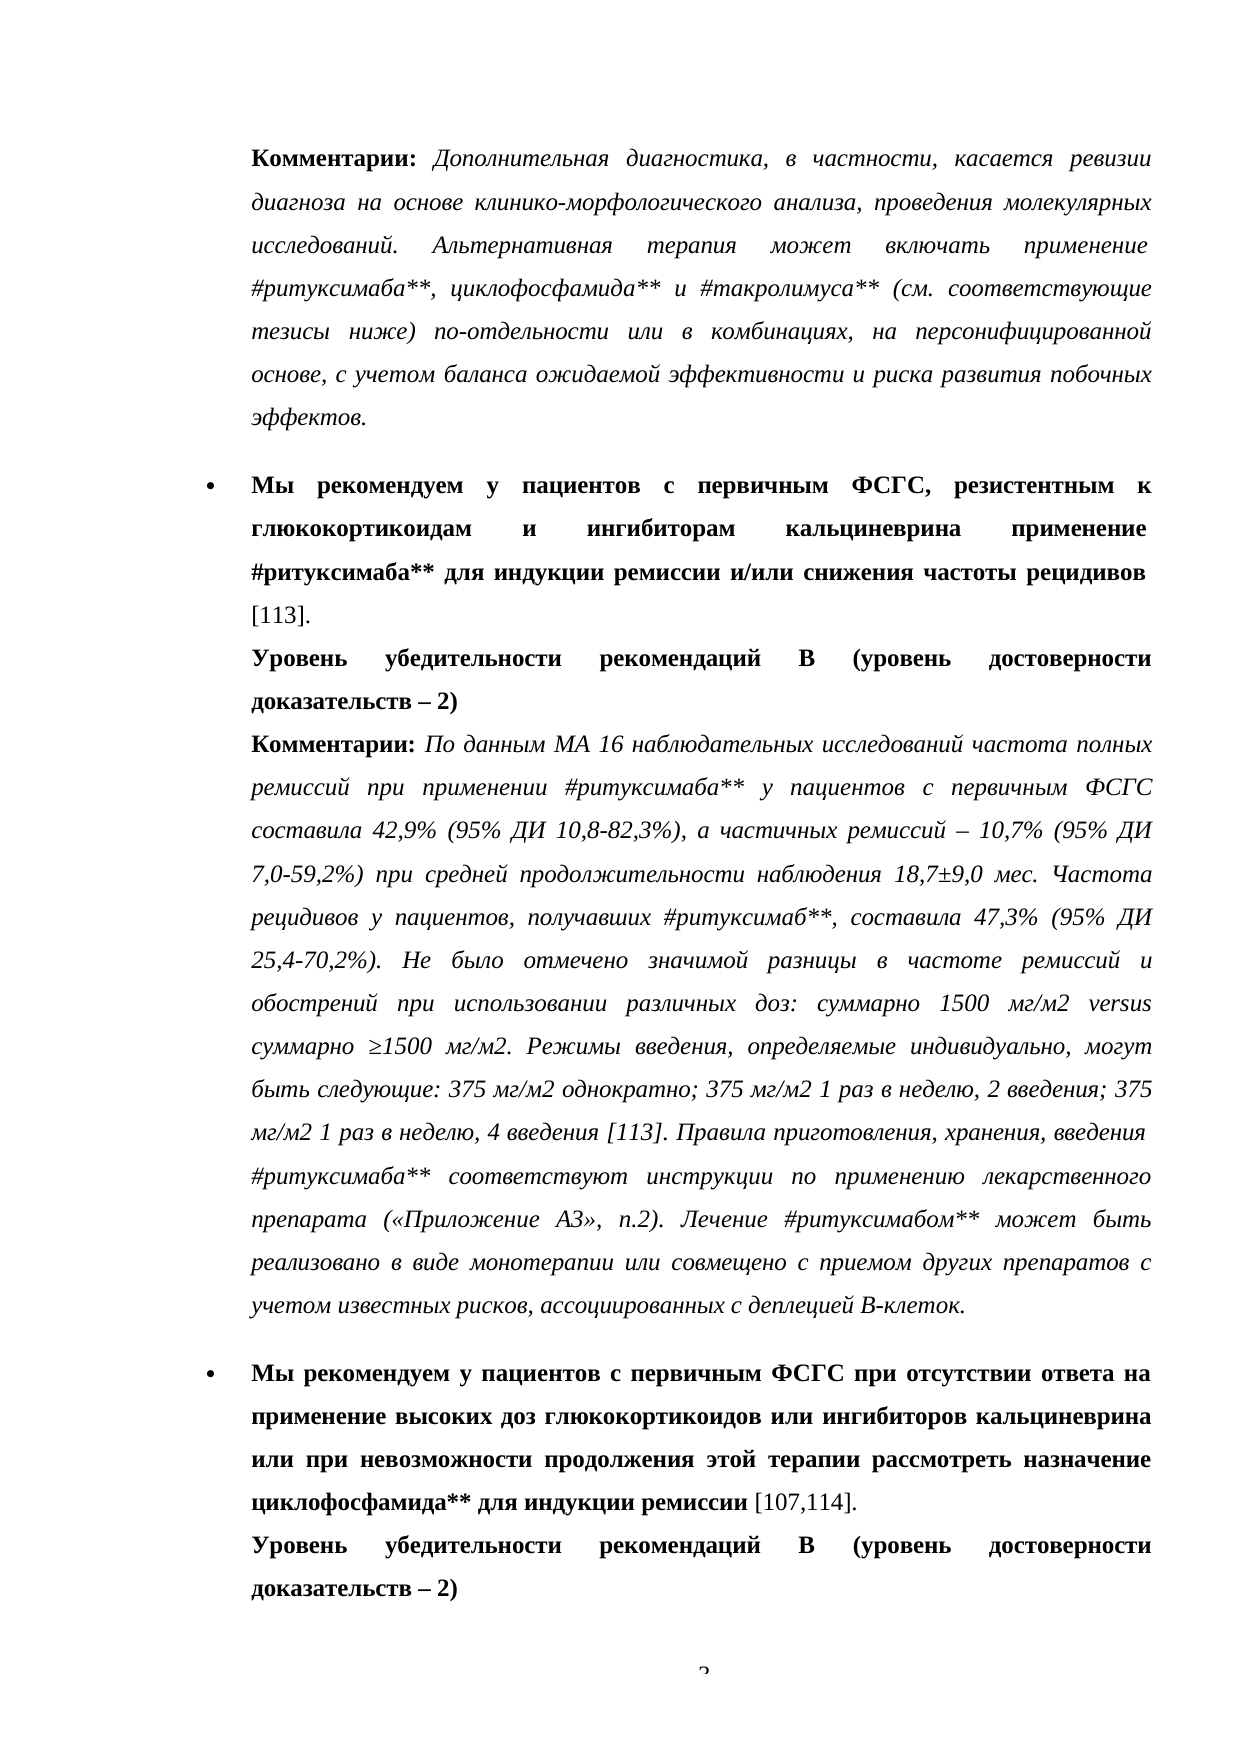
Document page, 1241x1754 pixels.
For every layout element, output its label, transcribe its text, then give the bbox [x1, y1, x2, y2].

text #ритуксимаба**, циклофосфамида** и #такролимуса** (см. соответствующие тезисы ниже) по-отдельности или в комбинациях, на персонифицированной основе, с учетом баланса ожидаемой эффективности и риска развития побочных эффектов. [251, 273, 1152, 431]
text Уровень убедительности рекомендаций В (уровень достоверности доказательств – 2) [251, 1530, 1152, 1602]
text Комментарии: По данным МА 16 наблюдательных исследований частота полных ремиссий при применении #ритуксимаба** у пациентов с первичным ФСГС составила 42,9% (95% ДИ 10,8-82,3%), а частичных ремиссий – 10,7% (95% ДИ 7,0-59,2%) при средней продолжительности наблюдения 18,7±9,0 мес. Частота рецидивов у пациентов, получавших #ритуксимаб**, составила 47,3% (95% ДИ 25,4-70,2%). Не было отмечено значимой разницы в частоте ремиссий и обострений при использовании различных доз: суммарно 1500 мг/м2 versus суммарно ≥1500 мг/м2. Режимы введения, определяемые индивидуально, могут быть следующие: 375 мг/м2 однократно; 375 мг/м2 1 раз в неделю, 2 введения; 375 мг/м2 1 раз в неделю, 4 введения [113]. Правила приготовления, хранения, введения [251, 729, 1152, 1146]
subtitle Мы рекомендуем у пациентов с первичным ФСГС при отсутствии ответа на применение высоких доз глюкокортикоидов или ингибиторов кальциневрина или при невозможности продолжения этой терапии рассмотреть назначение циклофосфамида** для индукции ремиссии [107,114]. [207, 1358, 1151, 1515]
text #ритуксимаба** для индукции ремиссии и/или снижения частоты рецидивов [251, 557, 1163, 586]
subtitle Мы рекомендуем у пациентов с первичным ФСГС, резистентным к глюкокортикоидам и ингибиторам кальциневрина применение [207, 470, 1152, 542]
subtitle Уровень убедительности рекомендаций В (уровень достоверности доказательств – 2) [251, 643, 1151, 714]
text Комментарии: Дополнительная диагностика, в частности, касается ревизии диагноза на основе клинико-морфологического анализа, проведения молекулярных исследований. Альтернативная терапия может включать применение [251, 143, 1152, 258]
text [113]. [251, 600, 1163, 628]
text #ритуксимаба** соответствуют инструкции по применению лекарственного препарата («Приложение А3», п.2). Лечение #ритуксимабом** может быть реализовано в виде монотерапии или совмещено с приемом других препаратов с учетом известных рисков, ассоциированных с деплецией В-клеток. [251, 1161, 1152, 1318]
